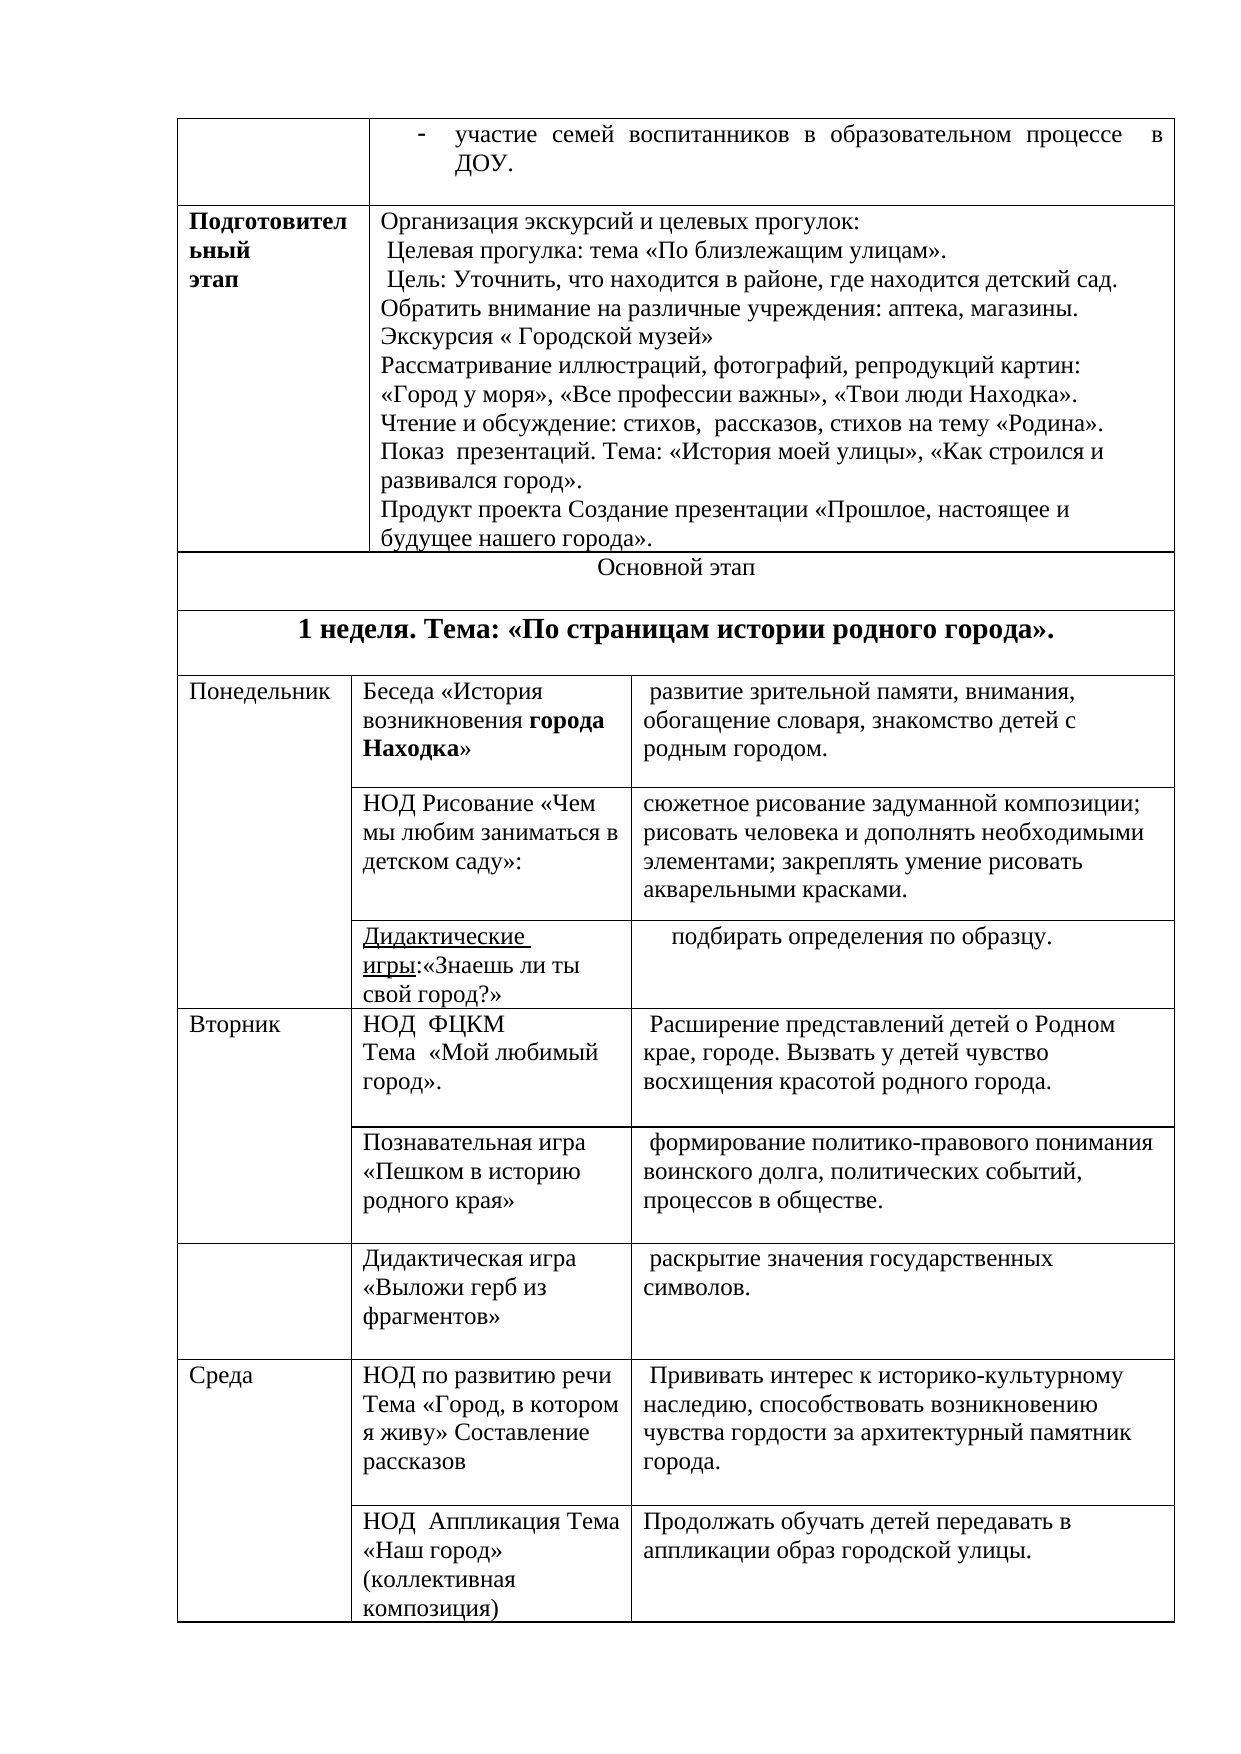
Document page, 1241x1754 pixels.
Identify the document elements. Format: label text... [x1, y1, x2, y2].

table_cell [370, 119, 1174, 205]
table_cell 1 неделя. Тема: «По страницам истории родного города». [178, 611, 1174, 675]
table_cell сюжетное рисование задуманной композиции; рисовать человека и дополнять необходимыми элементами; закреплять умение рисовать акварельными красками. [632, 788, 1174, 920]
table_cell НОД Аппликация Тема «Наш город» (коллективная композиция) [352, 1506, 631, 1621]
table_cell Прививать интерес к историко-культурному наследию, способствовать возникновению чувства гордости за архитектурный памятник города. [632, 1360, 1174, 1505]
table_cell Дидактическая игра «Выложи герб из фрагментов» [352, 1244, 631, 1359]
table_cell НОД ФЦКМ Тема «Мой любимый город». [352, 1009, 631, 1126]
table_cell Расширение представлений детей о Родном крае, городе. Вызвать у детей чувство восхищения красотой родного города. [632, 1009, 1174, 1126]
table_cell развитие зрительной памяти, внимания, обогащение словаря, знакомство детей с родным городом. [632, 676, 1174, 787]
table_cell Продолжать обучать детей передавать в аппликации образ городской улицы. [632, 1506, 1174, 1621]
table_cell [178, 119, 369, 205]
table_cell НОД Рисование «Чем мы любим заниматься в детском саду»: [352, 788, 631, 920]
table_cell Вторник [178, 1009, 351, 1242]
table_cell Среда [178, 1360, 351, 1621]
table_cell Понедельник [178, 676, 351, 1008]
table_cell Подготовительный этап [178, 206, 369, 551]
table_cell подбирать определения по образцу. [632, 921, 1174, 1008]
table_cell Познавательная игра «Пешком в историю родного края» [352, 1128, 631, 1242]
table_cell формирование политико-правового понимания воинского долга, политических событий, процессов в обществе. [632, 1128, 1174, 1242]
table_cell Организация экскурсий и целевых прогулок: Целевая прогулка: тема «По близлежащим улицам». Цель: Уточнить, что находится в районе, где находится детский сад. Обратить внимание на различные учреждения: аптека, магазины. Экскурсия « Городской музей» Рассматривание иллюстраций, фотографий, репродукций картин: «Город у моря», «Все профессии важны», «Твои люди Находка». Чтение и обсуждение: стихов, рассказов, стихов на тему «Родина». Показ презентаций. Тема: «История моей улицы», «Как строился и развивался город». Продукт проекта Создание презентации «Прошлое, настоящее и будущее нашего города». [370, 206, 1174, 551]
table_cell раскрытие значения государственных символов. [632, 1244, 1174, 1359]
table_cell [178, 1244, 351, 1359]
table_cell Беседа «История возникновения города Находка» [352, 676, 631, 787]
table_cell Дидактические игры:«Знаешь ли ты свой город?» [352, 921, 631, 1008]
table_cell Основной этап [178, 553, 1174, 610]
table_cell НОД по развитию речи Тема «Город, в котором я живу» Составление рассказов [352, 1360, 631, 1505]
